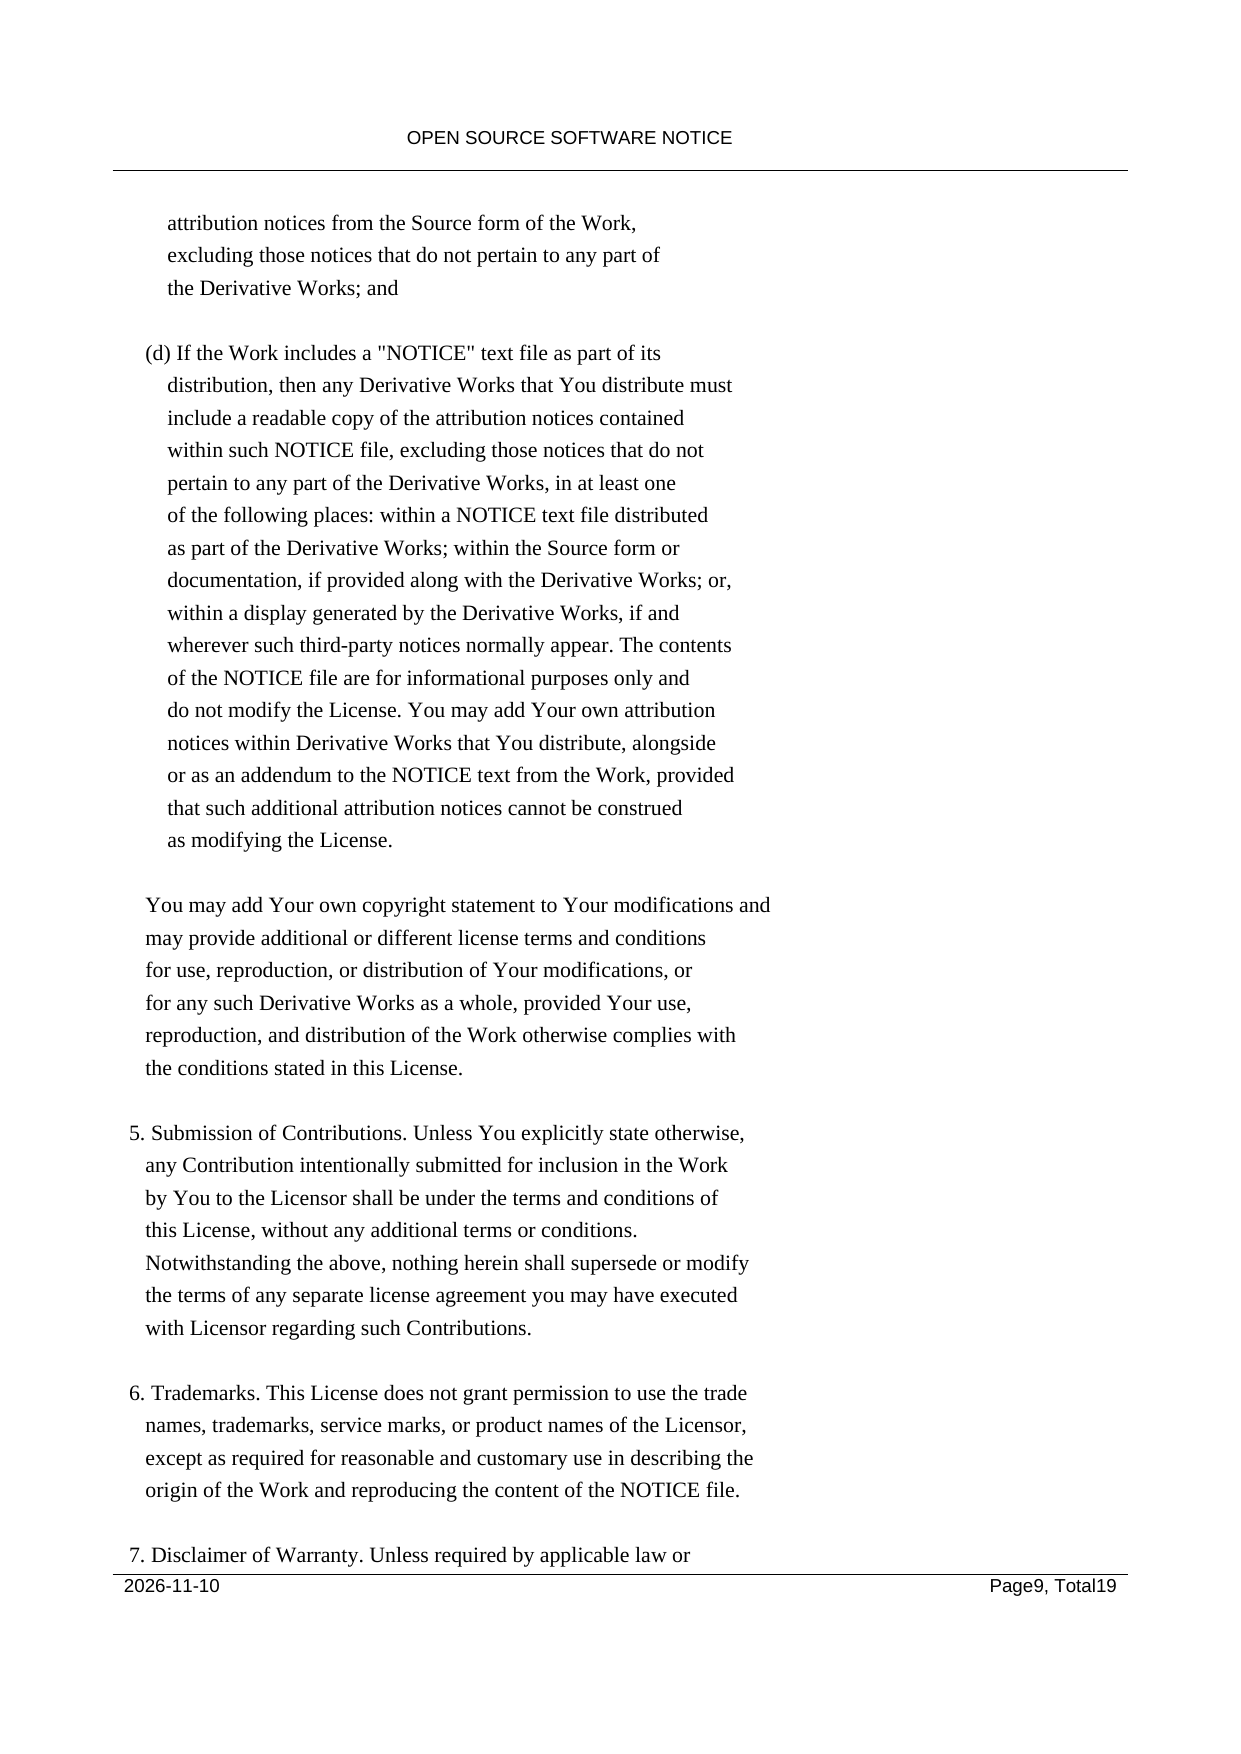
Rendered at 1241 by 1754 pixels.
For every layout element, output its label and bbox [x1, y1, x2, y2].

text [112, 206, 1128, 1571]
